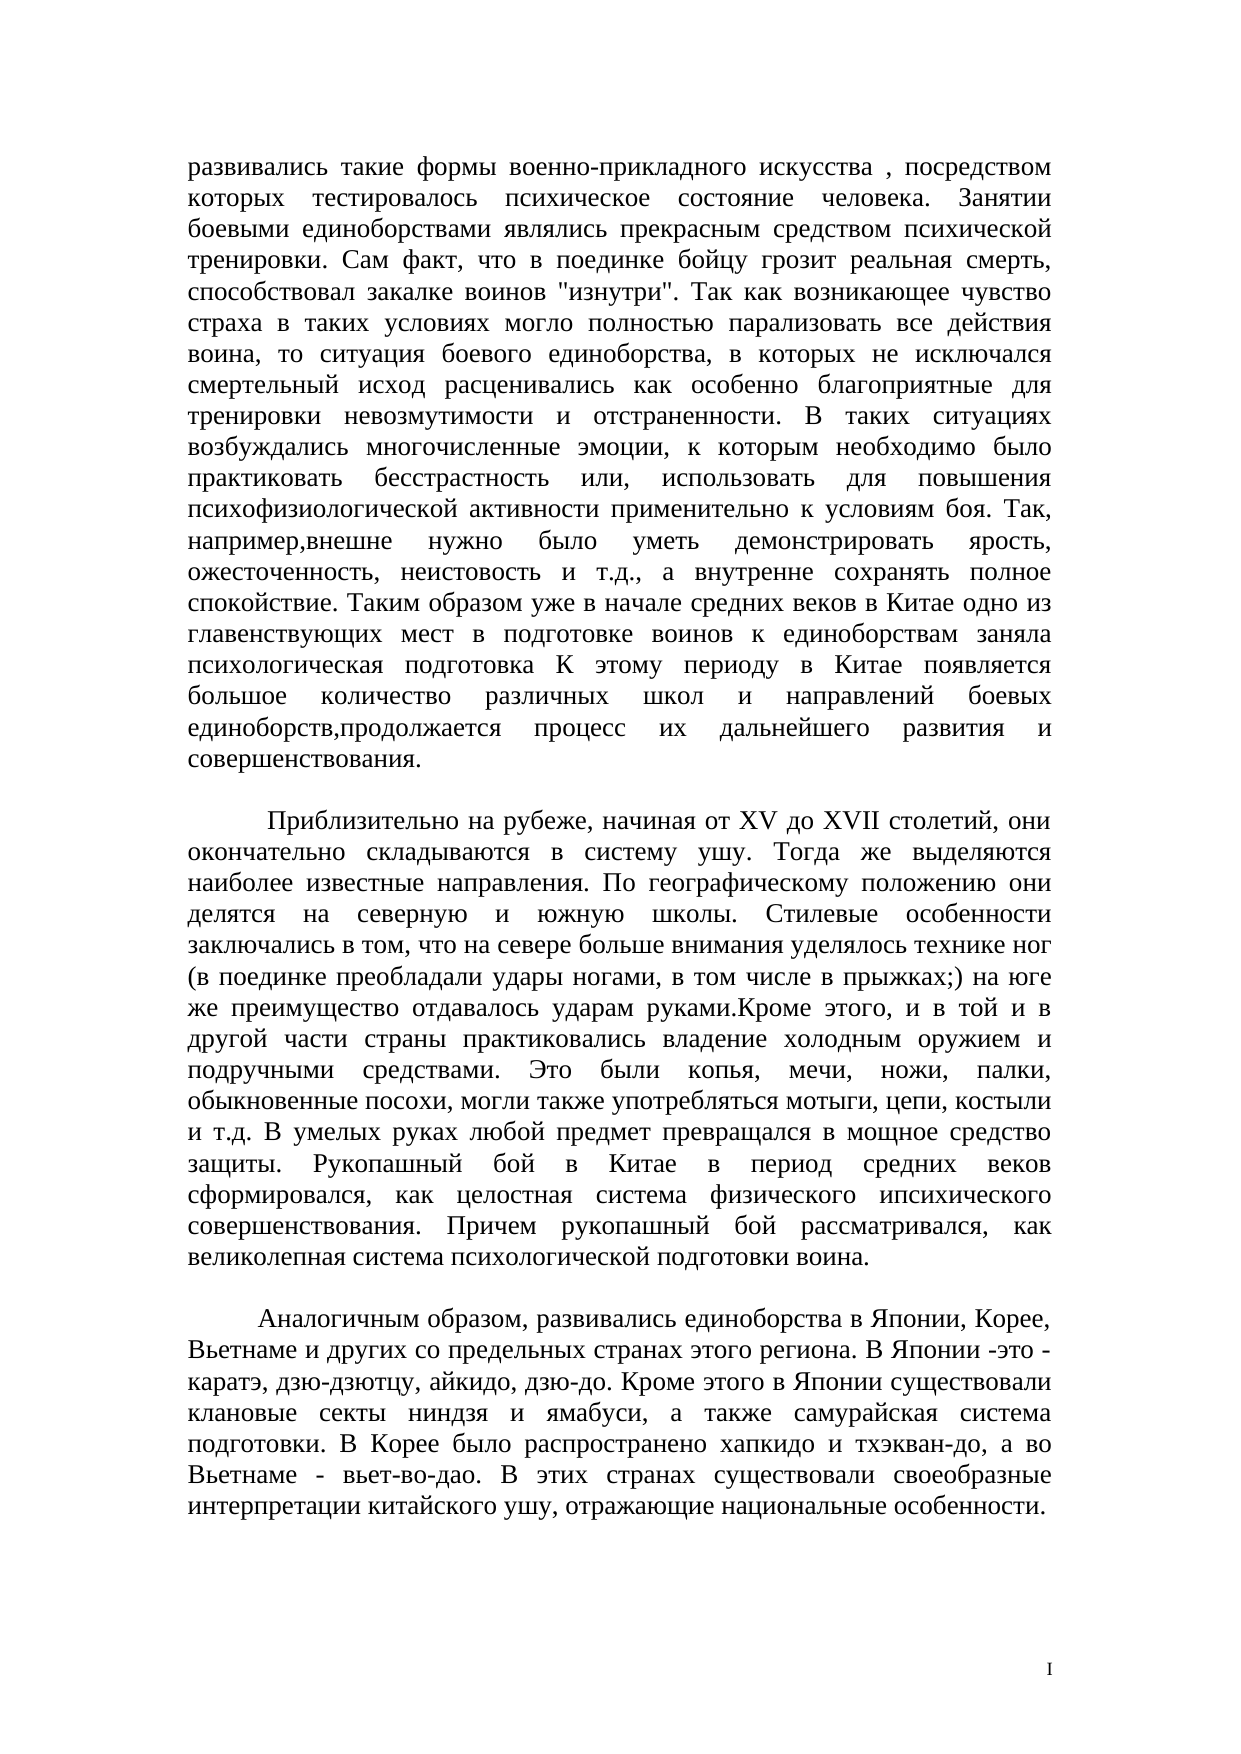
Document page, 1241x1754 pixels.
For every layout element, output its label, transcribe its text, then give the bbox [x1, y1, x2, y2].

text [187, 150, 1053, 773]
text Приблизительно на рубеже, начиная от ХV до ХVII столетий, они окончательно складываются в систему ушу. Тогда же выделяются наиболее известные направления. По географическому положению они делятся на северную и южную школы. Стилевые особенности заключались в том, что на севере больше внимания уделялось технике ног (в поединке преобладали удары ногами, в том числе в прыжках;) на юге же преимущество отдавалось ударам руками.Кроме этого, и в той и в другой части страны практиковались владение холодным оружием и подручными средствами. Это были копья, мечи, ножи, палки, обыкновенные посохи, могли также употребляться мотыги, цепи, костыли и т.д. В умелых руках любой предмет превращался в мощное средство защиты. Рукопашный бой в Китае в период средних веков сформировался, как целостная система физического ипсихического совершенствования. Причем рукопашный бой рассматривался, как великолепная система психологической подготовки воина. [187, 804, 1053, 1271]
text Аналогичным образом, развивались единоборства в Японии, Корее, Вьетнаме и других со предельных странах этого региона. В Японии -это - каратэ, дзю-дзютцу, айкидо, дзю-до. Кроме этого в Японии существовали клановые секты ниндзя и ямабуси, а также самурайская система подготовки. В Корее было распространено хапкидо и тхэкван-до, а во Вьетнаме - вьет-во-дао. В этих странах существовали своеобразные интерпретации китайского ушу, отражающие национальные особенности. [187, 1302, 1053, 1520]
